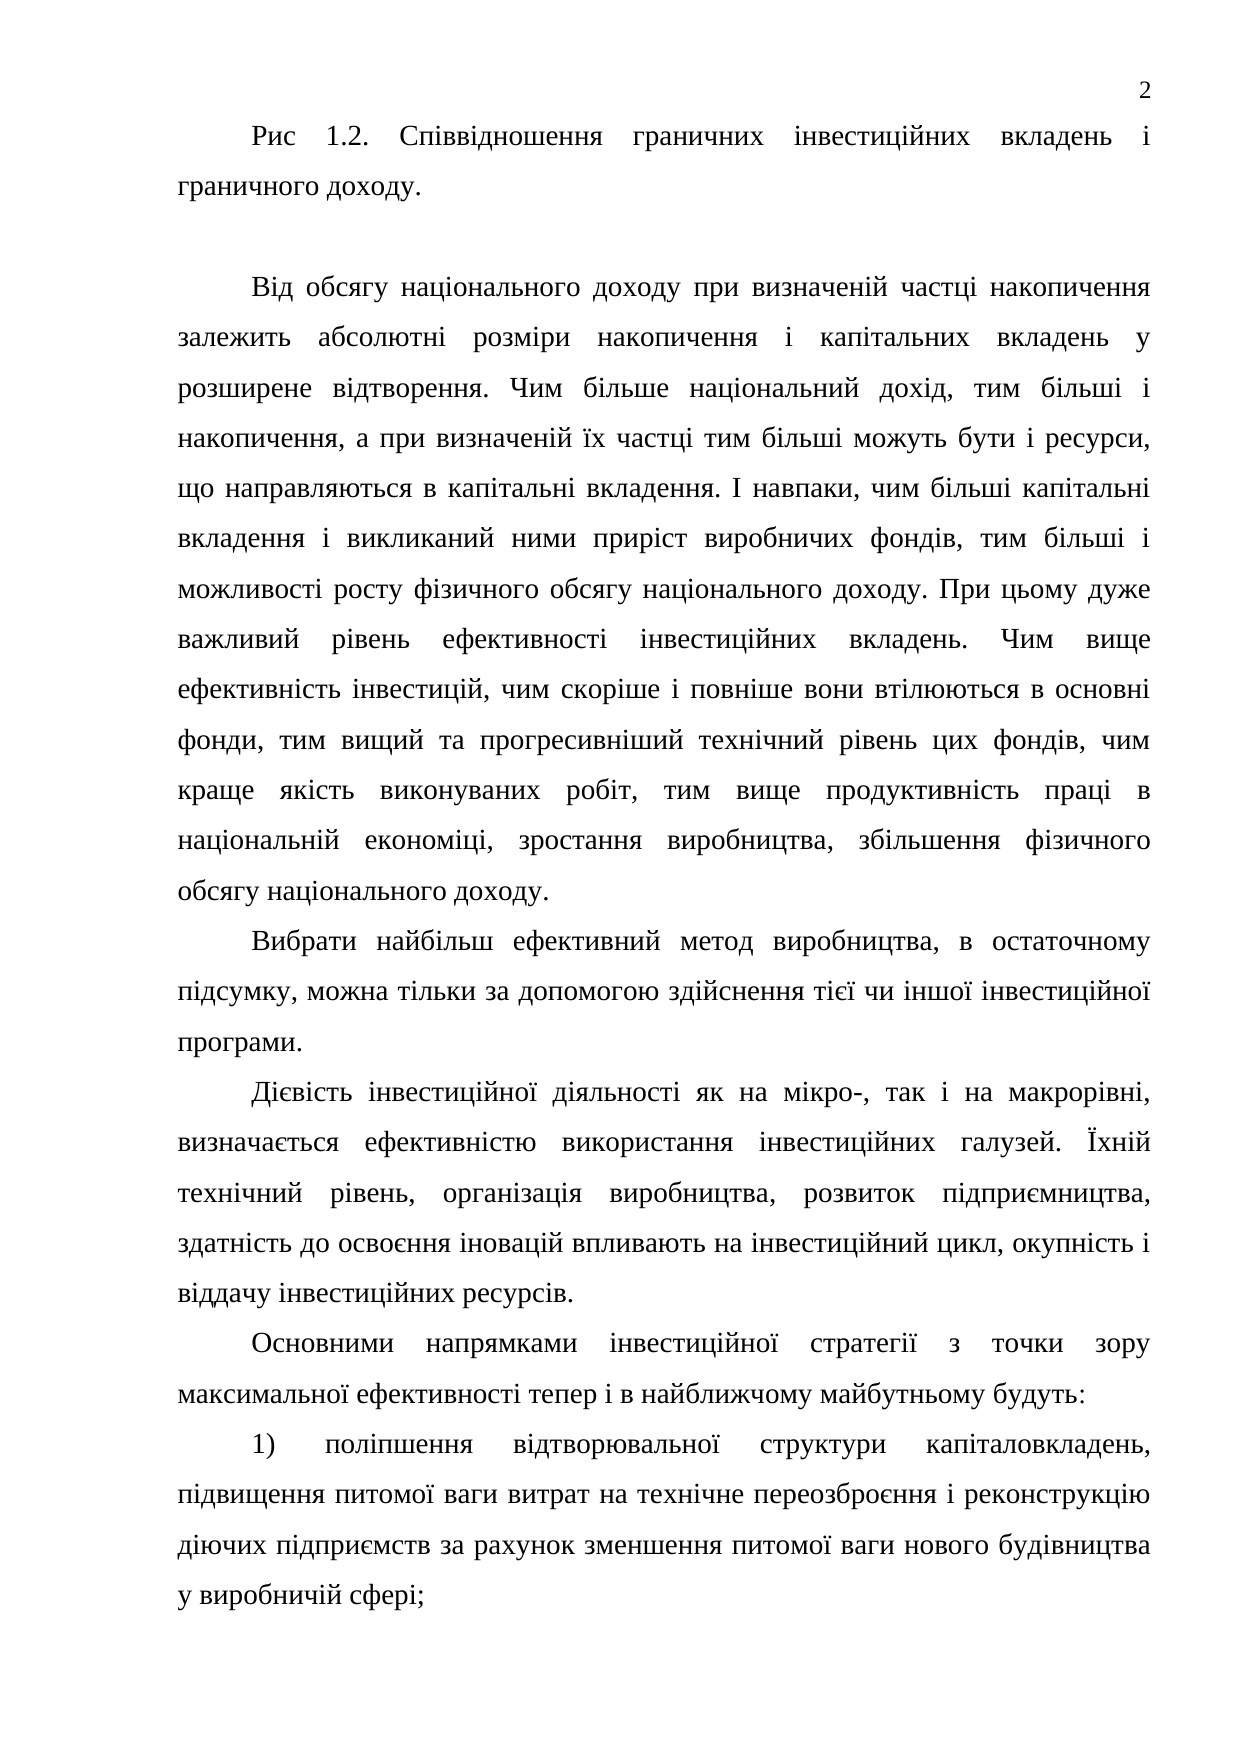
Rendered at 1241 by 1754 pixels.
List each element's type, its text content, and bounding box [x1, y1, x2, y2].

text Основними напрямками інвестиційної стратегії з точки зору максимальної ефективності тепер і в найближчому майбутньому будуть [177, 1326, 1152, 1409]
text Дієвість інвестиційної діяльності як на мікро-, так і на макрорівні, визначається ефективністю використання інвестиційних галузей. Їхній технічний рівень, організація виробництва, розвиток підприємництва, здатність до освоєння іновацій впливають на інвестиційний цикл, окупність і віддачу інвестиційних ресурсів. [177, 1074, 1152, 1309]
text Рис 1.2. Співвідношення граничних інвестиційних вкладень і граничного доходу. [177, 118, 1152, 202]
text Вибрати найбільш ефективний метод виробництва, в остаточному підсумку, можна тільки за допомогою здійснення тієї чи іншої інвестиційної програми. [177, 923, 1152, 1057]
list поліпшення відтворювальної структури капіталовкладень, підвищення питомої ваги витрат на технічне переозброєння і реконструкцію діючих підприємств за рахунок зменшення питомої ваги нового будівництва у виробничій сфері; [177, 1426, 1152, 1611]
text Від обсягу національного доходу при визначеній частці накопичення залежить абсолютні розміри накопичення і капітальних вкладень у розширене відтворення. Чим більше національний дохід, тим більші і накопичення, а при визначеній їх частці тим більші можуть бути і ресурси, що направляються в капітальні вкладення. І навпаки, чим більші капітальні вкладення і викликаний ними приріст виробничих фондів, тим більші і можливості росту фізичного обсягу національного доходу. При цьому дуже важливий рівень ефективності інвестиційних вкладень. Чим вище ефективність інвестицій, чим скоріше і повніше вони втілюються в основні фонди, тим вищий та прогресивніший технічний рівень цих фондів, чим краще якість виконуваних робіт, тим вище продуктивність праці в національній економіці, зростання виробництва, збільшення фізичного обсягу національного доходу. [177, 269, 1152, 906]
